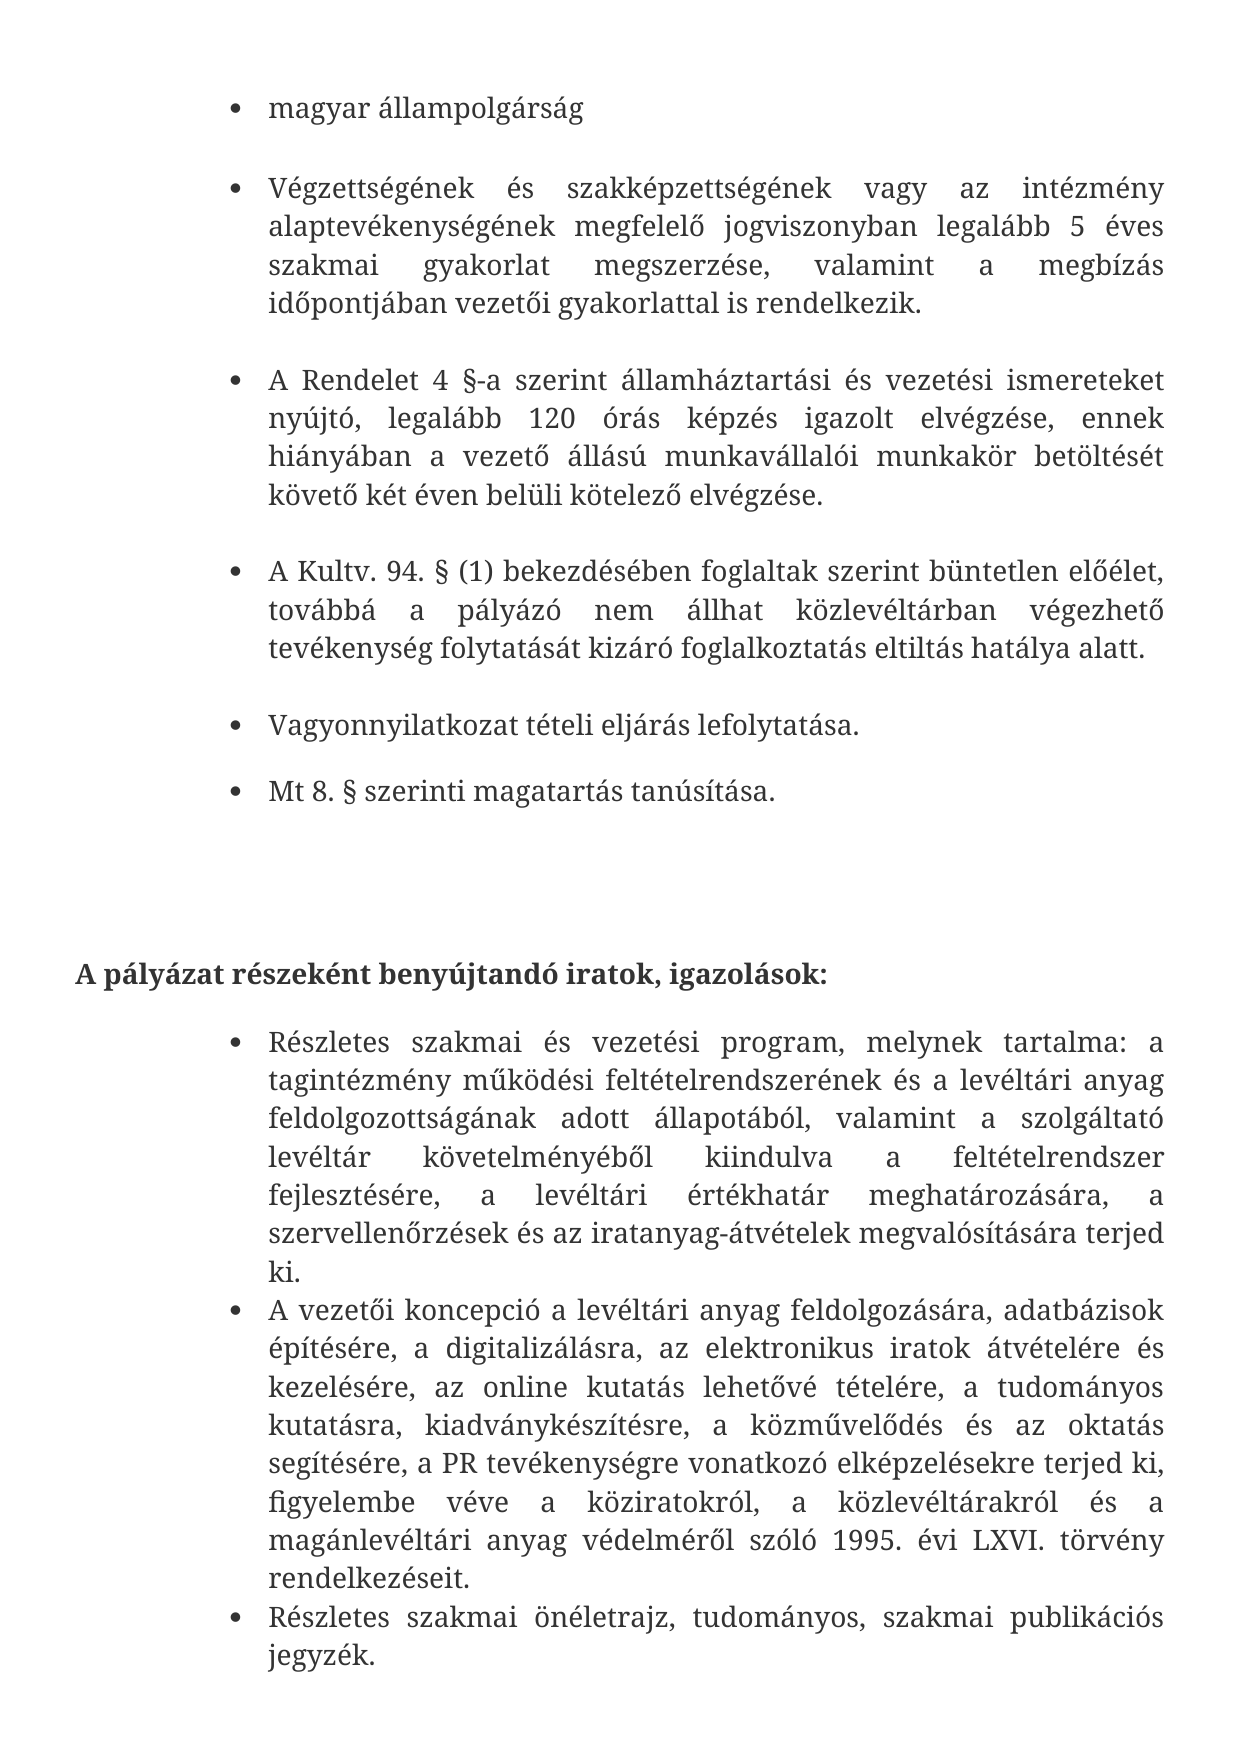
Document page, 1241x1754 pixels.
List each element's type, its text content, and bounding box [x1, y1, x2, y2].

list Részletes szakmai és vezetési program, melynek tartalma: a tagintézmény működési feltételrendszerének és a levéltári anyag feldolgozottságának adott állapotából, valamint a szolgáltató levéltár követelményéből kiindulva a feltételrendszer fejlesztésére, a levéltári értékhatár meghatározására, a szervellenőrzések és az iratanyag-átvételek megvalósítására terjed ki. [231, 1022, 1165, 1291]
list A Kultv. 94. § (1) bekezdésében foglaltak szerint büntetlen előélet, továbbá a pályázó nem állhat közlevéltárban végezhető tevékenység folytatását kizáró foglalkoztatás eltiltás hatálya alatt. [231, 552, 1165, 667]
text A pályázat részeként benyújtandó iratok, igazolások: [75, 954, 1165, 993]
list magyar állampolgárság [231, 89, 1165, 127]
list Vagyonnyilatkozat tételi eljárás lefolytatása. [231, 705, 1165, 743]
list A vezetői koncepció a levéltári anyag feldolgozására, adatbázisok építésére, a digitalizálásra, az elektronikus iratok átvételére és kezelésére, az online kutatás lehetővé tételére, a tudományos kutatásra, kiadványkészítésre, a közművelődés és az oktatás segítésére, a PR tevékenységre vonatkozó elképzelésekre terjed ki, figyelembe véve a köziratokról, a közlevéltárakról és a magánlevéltári anyag védelméről szóló 1995. évi LXVI. törvény rendelkezéseit. [231, 1291, 1165, 1597]
list Mt 8. § szerinti magatartás tanúsítása. [231, 771, 1165, 810]
list Végzettségének és szakképzettségének vagy az intézmény alaptevékenységének megfelelő jogviszonyban legalább 5 éves szakmai gyakorlat megszerzése, valamint a megbízás időpontjában vezetői gyakorlattal is rendelkezik. [231, 168, 1165, 322]
list A Rendelet 4 §-a szerint államháztartási és vezetési ismereteket nyújtó, legalább 120 órás képzés igazolt elvégzése, ennek hiányában a vezető állású munkavállalói munkakör betöltését követő két éven belüli kötelező elvégzése. [231, 360, 1165, 513]
list Részletes szakmai önéletrajz, tudományos, szakmai publikációs jegyzék. [231, 1597, 1165, 1674]
